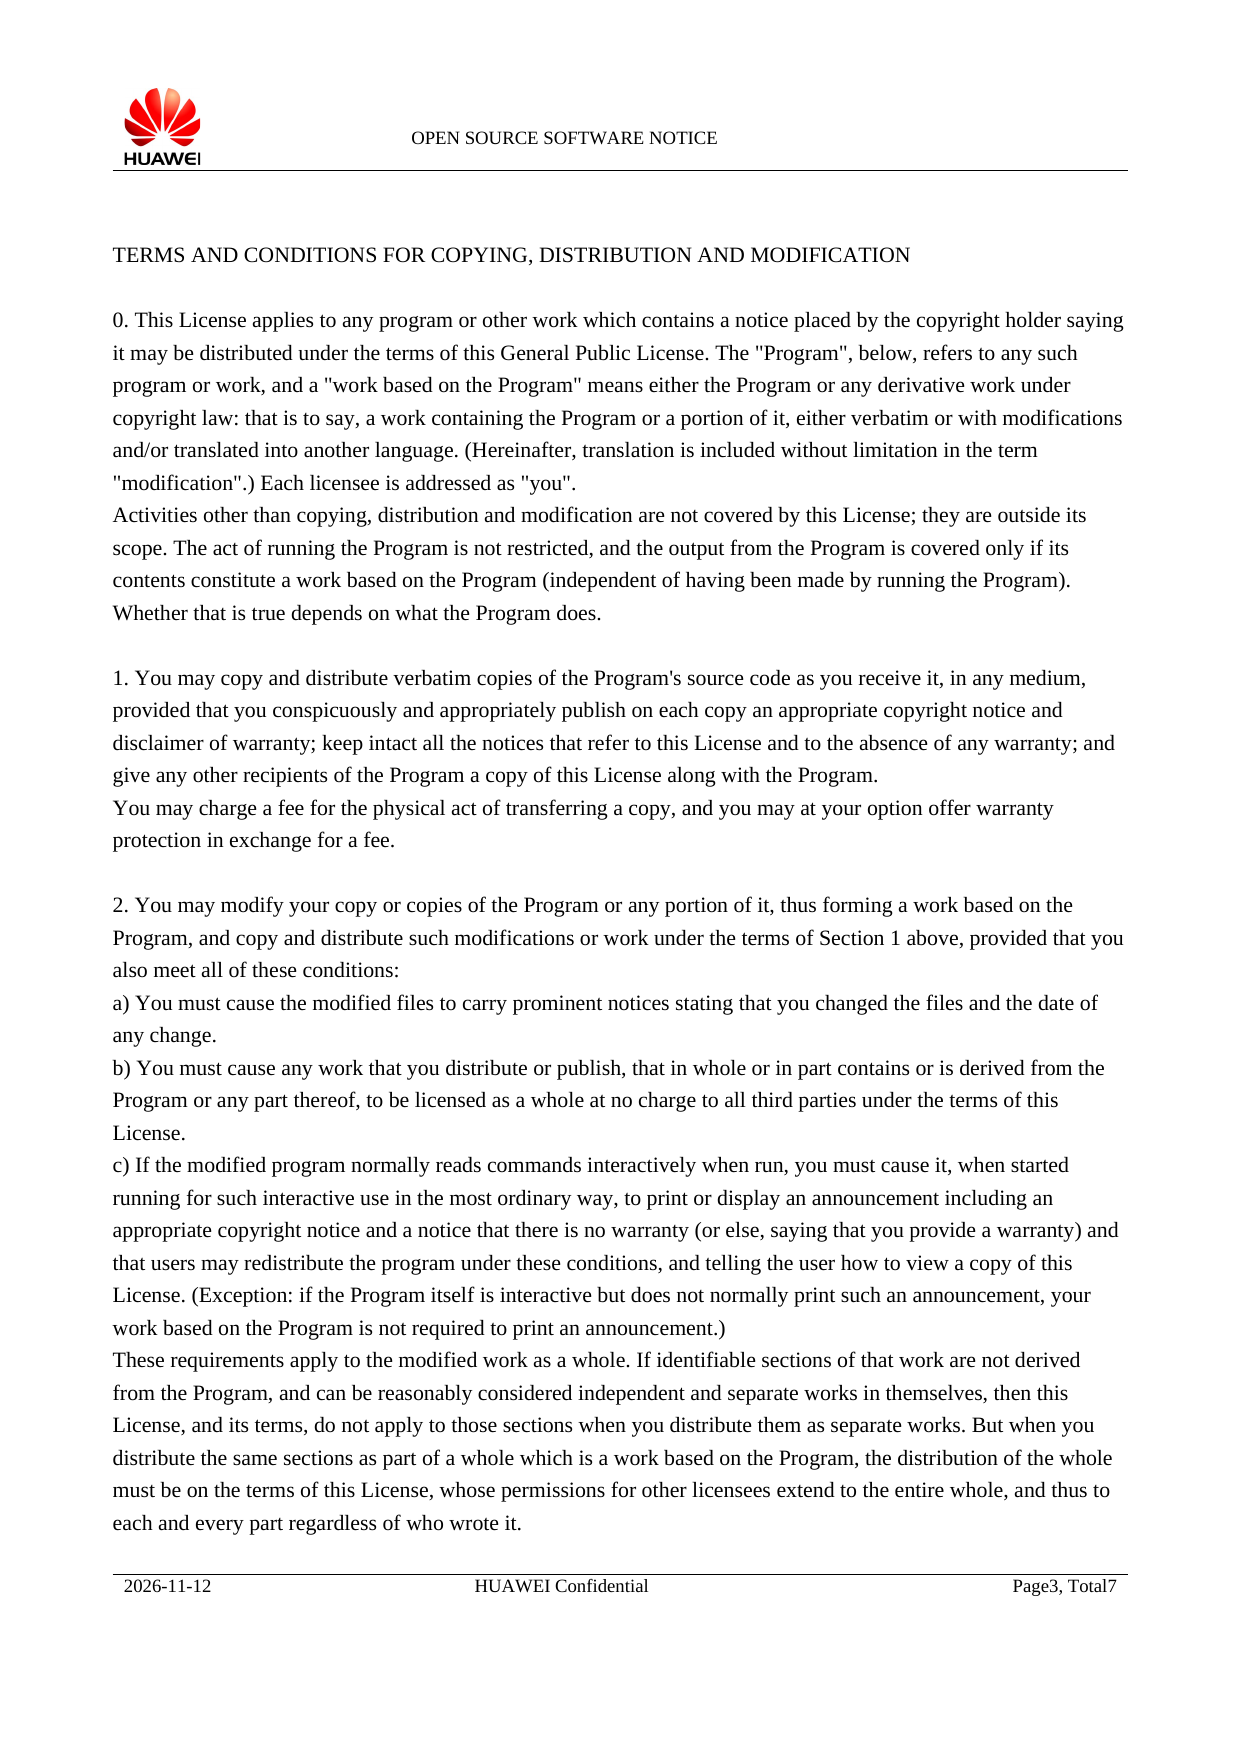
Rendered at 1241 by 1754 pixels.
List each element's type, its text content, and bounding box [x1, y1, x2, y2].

picture [124, 88, 201, 165]
